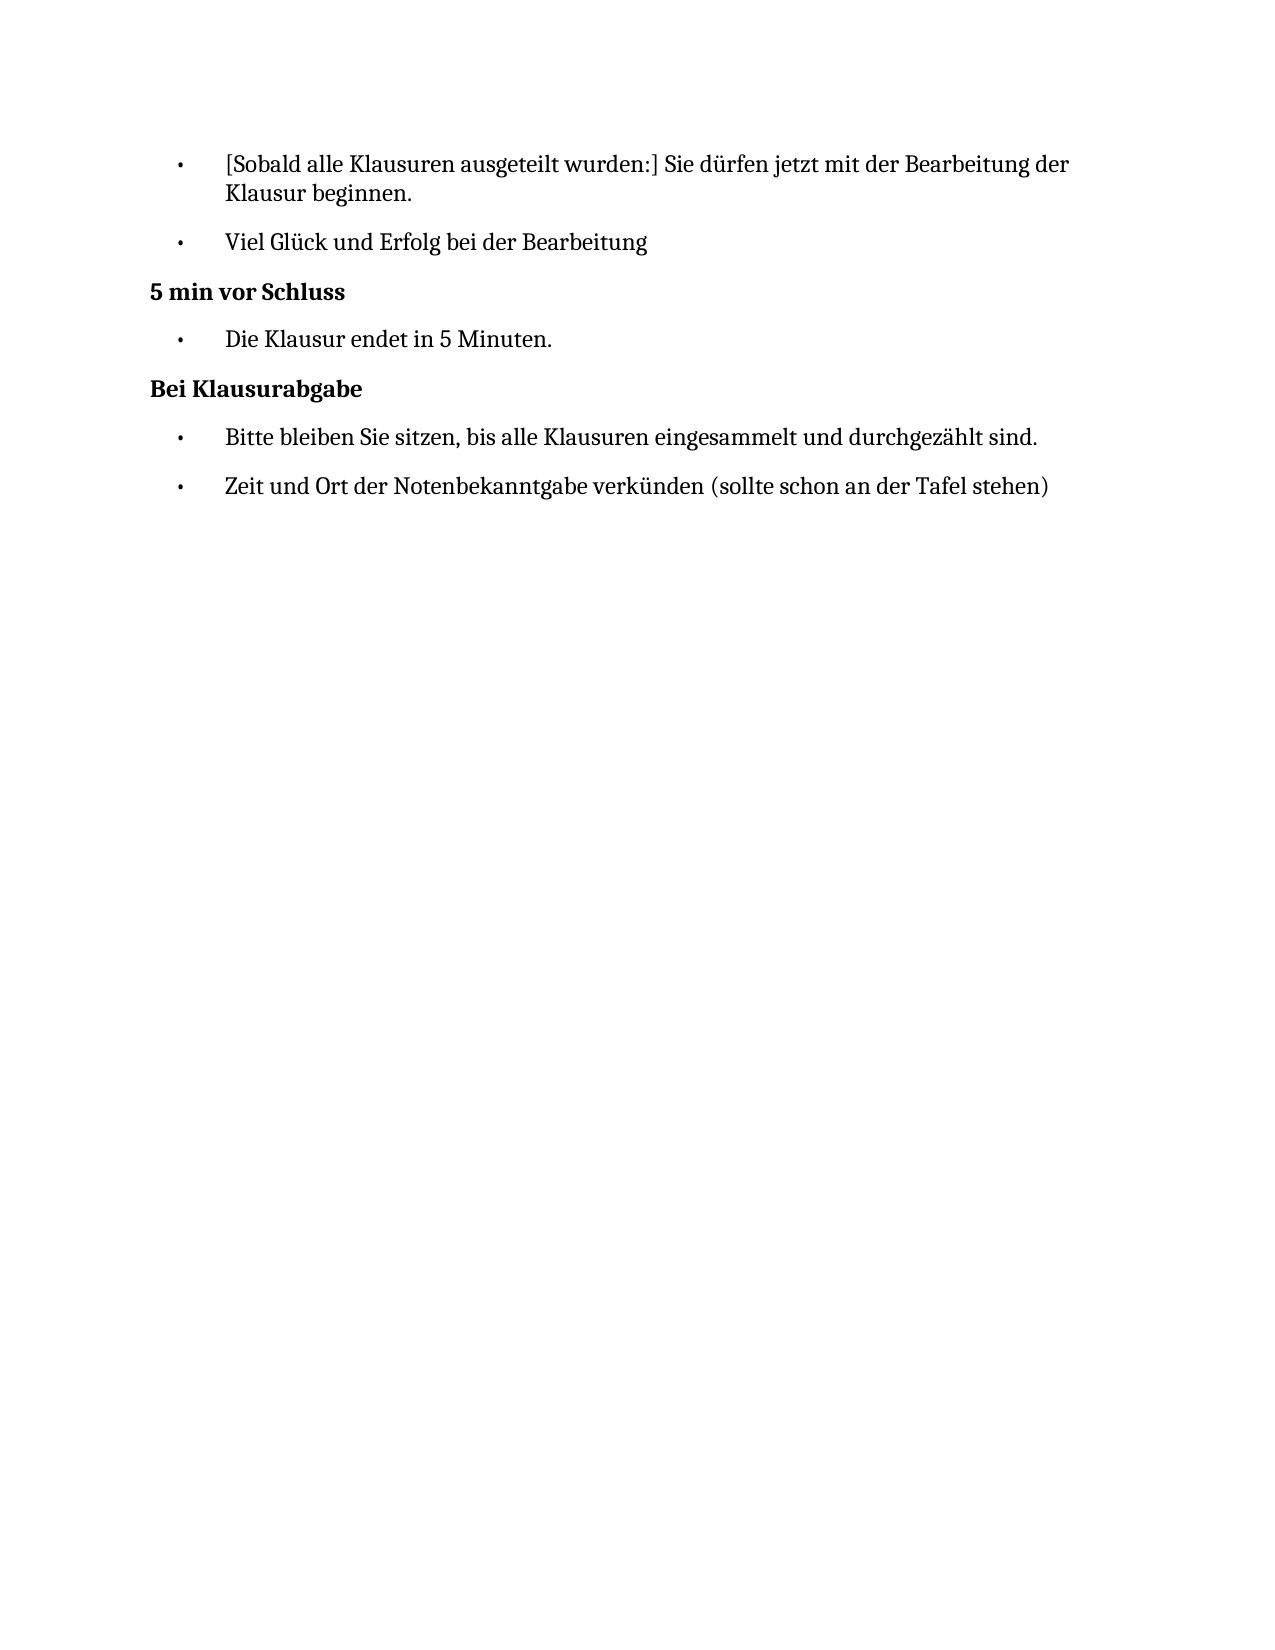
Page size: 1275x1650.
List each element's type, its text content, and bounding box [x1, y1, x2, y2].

list [Sobald alle Klausuren ausgeteilt wurden:] Sie dürfen jetzt mit der Bearbeitung der Klausur beginnen. [175, 150, 1125, 207]
list Zeit und Ort der Notenbekanntgabe verkünden (sollte schon an der Tafel stehen) [175, 472, 1125, 501]
list Die Klausur endet in 5 Minuten. [175, 325, 1125, 354]
text 5 min vor Schluss [150, 278, 1125, 307]
text Bei Klausurabgabe [150, 375, 1125, 404]
list Viel Glück und Erfolg bei der Bearbeitung [175, 228, 1125, 257]
list Bitte bleiben Sie sitzen, bis alle Klausuren eingesammelt und durchgezählt sind. [175, 422, 1125, 451]
